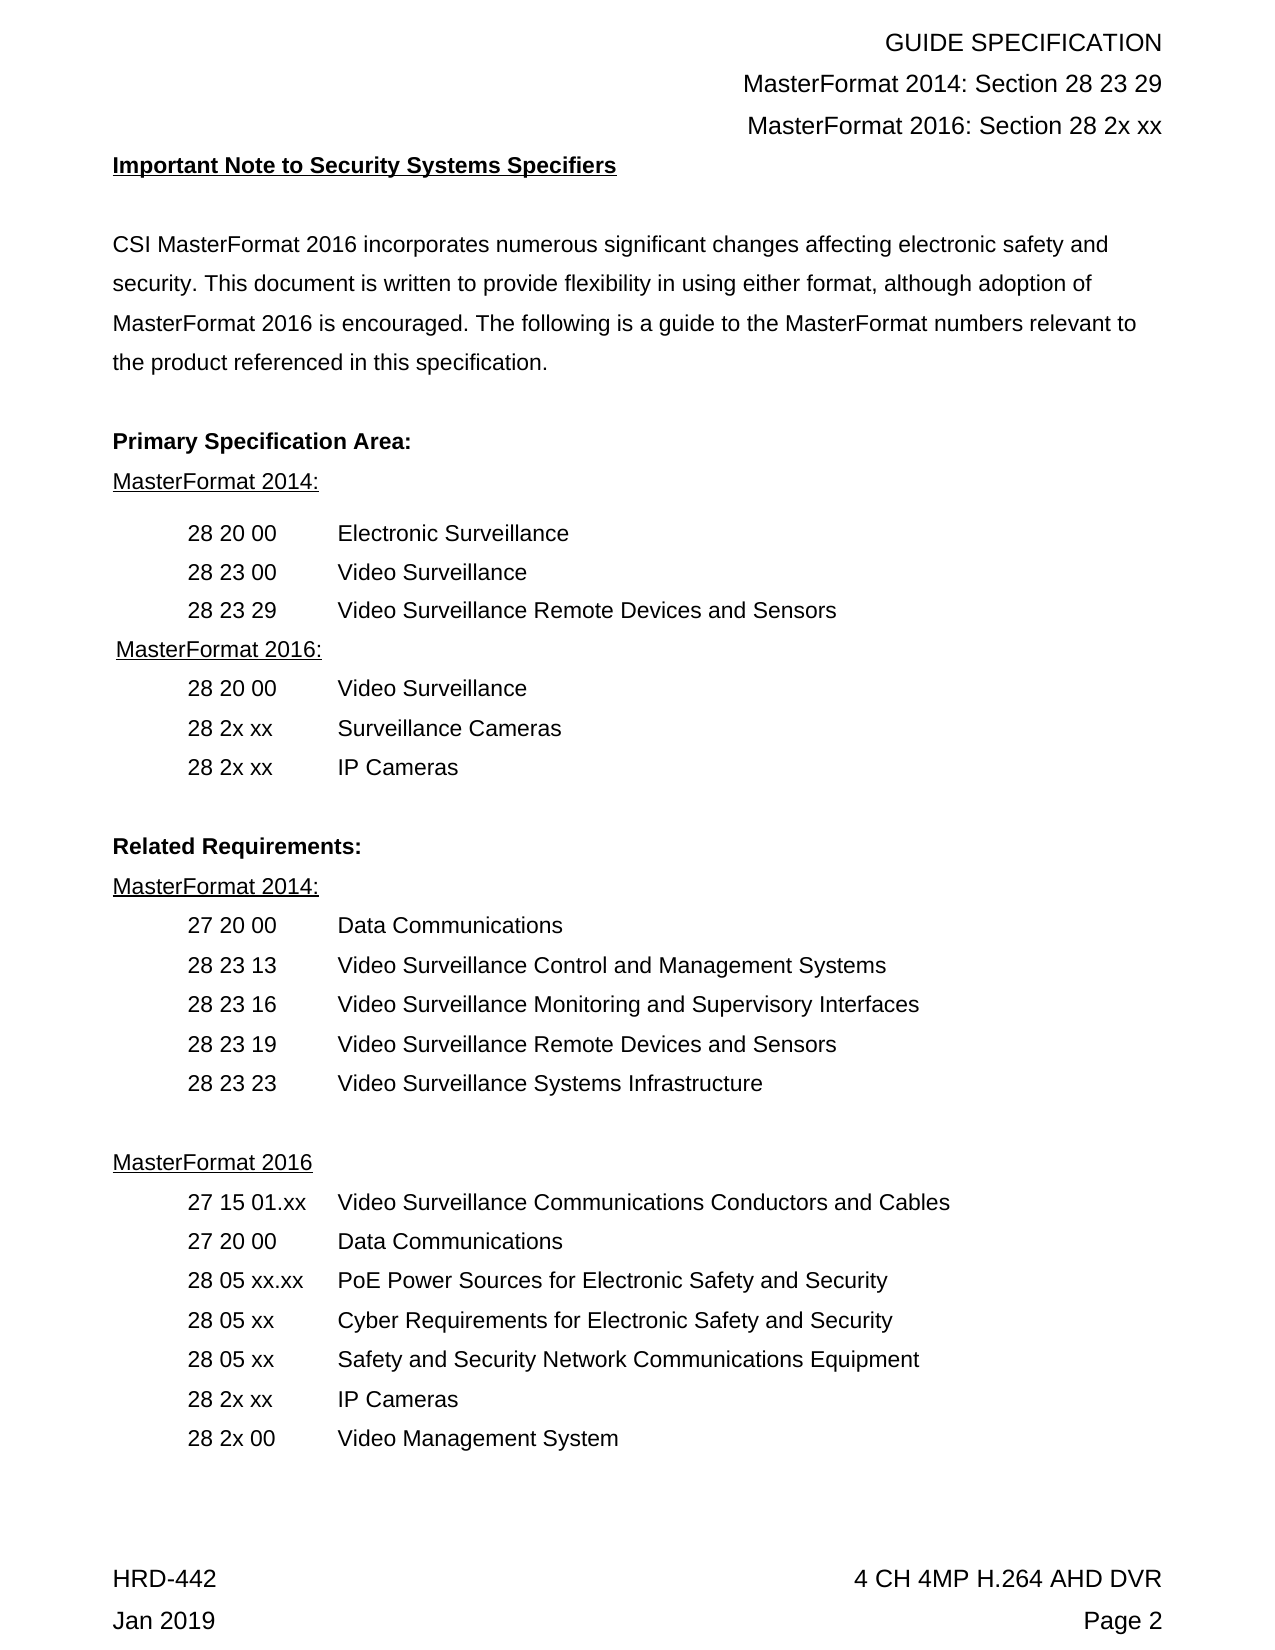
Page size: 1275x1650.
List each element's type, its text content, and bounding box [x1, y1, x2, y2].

text 27 20 00 Data Communications [112, 1228, 1162, 1254]
text 27 20 00 Data Communications [112, 912, 1162, 938]
text Important Note to Security Systems Specifiers [112, 152, 1162, 178]
text 28 23 13 Video Surveillance Control and Management Systems [112, 952, 1162, 978]
text Related Requirements: [112, 833, 1162, 859]
text 28 05 xx.xx PoE Power Sources for Electronic Safety and Security [112, 1267, 1162, 1294]
text 28 05 xx Cyber Requirements for Electronic Safety and Security [112, 1307, 1162, 1333]
text 28 2x 00 Video Management System [112, 1425, 1162, 1452]
text Primary Specification Area: [112, 428, 1162, 455]
text MasterFormat 2014: [112, 873, 1162, 899]
text 28 23 16 Video Surveillance Monitoring and Supervisory Interfaces [112, 991, 1162, 1017]
text 28 2x xx IP Cameras [112, 1386, 1162, 1412]
text MasterFormat 2014: [112, 468, 1162, 494]
text 28 05 xx Safety and Security Network Communications Equipment [112, 1346, 1162, 1373]
text MasterFormat 2016 [112, 1149, 1162, 1175]
text 28 23 00 Video Surveillance [112, 559, 1162, 585]
text 28 23 29 Video Surveillance Remote Devices and Sensors [178, 597, 1162, 624]
text 28 2x xx Surveillance Cameras [112, 715, 1162, 741]
text MasterFormat 2016: [116, 636, 1162, 663]
text CSI MasterFormat 2016 incorporates numerous significant changes affecting electronic safety and security. This document is written to provide flexibility in using either format, although adoption of MasterFormat 2016 is encouraged. The following is a guide to the MasterFormat numbers relevant to the product referenced in this specification. [112, 231, 1162, 376]
text 28 2x xx IP Cameras [112, 754, 1162, 781]
text 28 23 23 Video Surveillance Systems Infrastructure [112, 1070, 1162, 1096]
text 28 20 00 Electronic Surveillance [112, 520, 1162, 546]
text 27 15 01.xx Video Surveillance Communications Conductors and Cables [112, 1188, 1162, 1215]
text 28 23 19 Video Surveillance Remote Devices and Sensors [112, 1031, 1162, 1057]
text 28 20 00 Video Surveillance [112, 675, 1162, 702]
